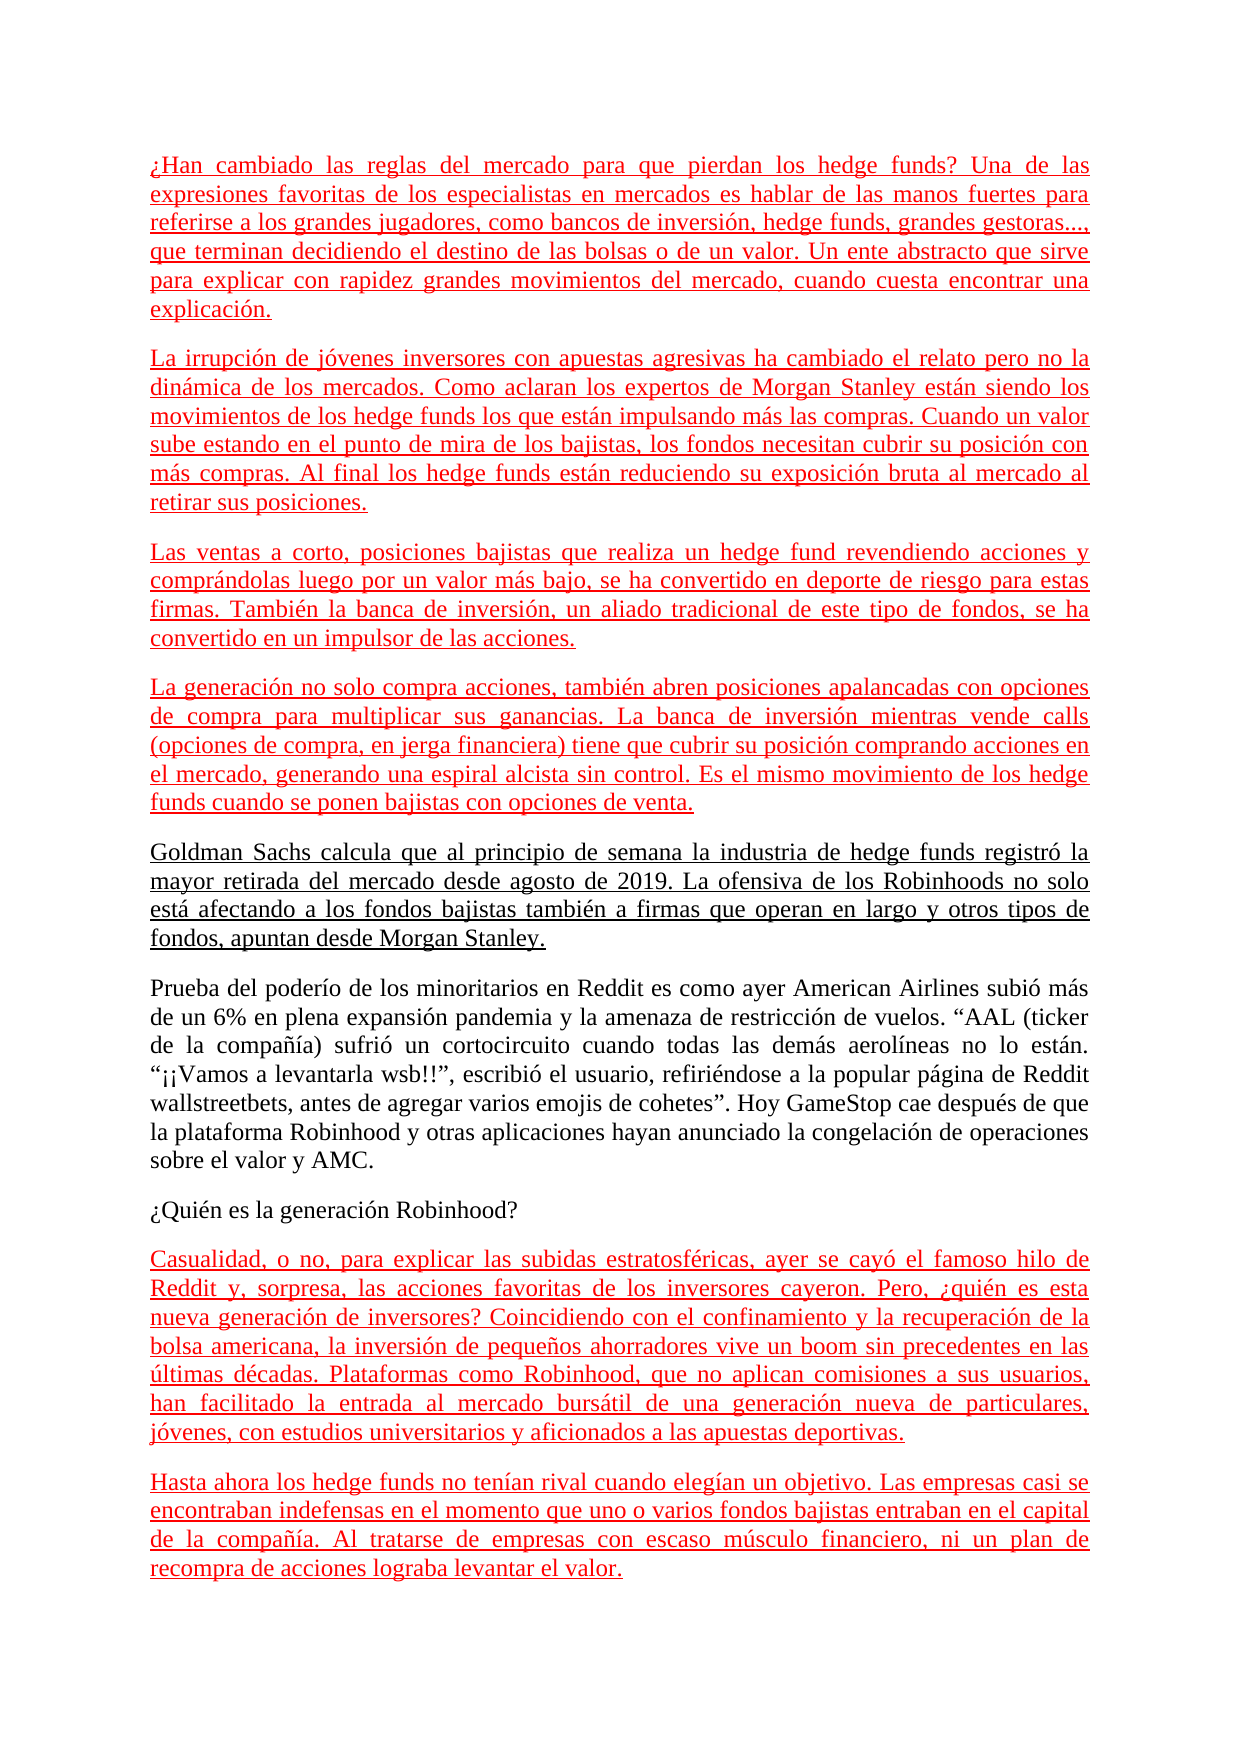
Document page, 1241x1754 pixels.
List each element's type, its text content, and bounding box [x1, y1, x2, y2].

text Las ventas a corto, posiciones bajistas que realiza un hedge fund revendiendo acciones y comprándolas luego por un valor más bajo, se ha convertido en deporte de riesgo para estas firmas. También la banca de inversión, un aliado tradicional de este tipo de fondos, se ha convertido en un impulsor de las acciones. [150, 592, 1090, 619]
text Prueba del poderío de los minoritarios en Reddit es como ayer American Airlines subió más de un 6% en plena expansión pandemia y la amenaza de restricción de vuelos. “AAL (ticker de la compañía) sufrió un cortocircuito cuando todas las demás aerolíneas no lo están. “¡¡Vamos a levantarla wsb!!”, escribió el usuario, refiriéndose a la popular página de Reddit wallstreetbets, antes de agregar varios emojis de cohetes”. Hoy GameStop cae después de que la plataforma Robinhood y otras aplicaciones hayan anunciado la congelación de operaciones sobre el valor y AMC. [150, 973, 1090, 1174]
text Goldman Sachs calcula que al principio de semana la industria de hedge funds registró la mayor retirada del mercado desde agosto de 2019. La ofensiva de los Robinhoods no solo está afectando a los fondos bajistas también a firmas que operan en largo y otros tipos de fondos, apuntan desde Morgan Stanley. [150, 892, 1090, 919]
text Hasta ahora los hedge funds no tenían rival cuando elegían un objetivo. Las empresas casi se encontraban indefensas en el momento que uno o varios fondos bajistas entraban en el capital de la compañía. Al tratarse de empresas con escaso músculo financiero, ni un plan de recompra de acciones lograba levantar el valor. [150, 1493, 1090, 1520]
text Goldman Sachs calcula que al principio de semana la industria de hedge funds registró la mayor retirada del mercado desde agosto de 2019. La ofensiva de los Robinhoods no solo está afectando a los fondos bajistas también a firmas que operan en largo y otros tipos de fondos, apuntan desde Morgan Stanley. [150, 863, 1090, 891]
text ¿Han cambiado las reglas del mercado para que pierdan los hedge funds? Una de las expresiones favoritas de los especialistas en mercados es hablar de las manos fuertes para referirse a los grandes jugadores, como bancos de inversión, hedge funds, grandes gestoras..., que terminan decidiendo el destino de las bolsas o de un valor. Un ente abstracto que sirve para explicar con rapidez grandes movimientos del mercado, cuando cuesta encontrar una explicación. [150, 291, 1090, 322]
text Casualidad, o no, para explicar las subidas estratosféricas, ayer se cayó el famoso hilo de Reddit y, sorpresa, las acciones favoritas de los inversores cayeron. Pero, ¿quién es esta nueva generación de inversores? Coincidiendo con el confinamiento y la recuperación de la bolsa americana, la inversión de pequeños ahorradores vive un boom sin precedentes en las últimas décadas. Plataformas como Robinhood, que no aplican comisiones a sus usuarios, han facilitado la entrada al mercado bursátil de una generación nueva de particulares, jóvenes, con estudios universitarios y aficionados a las apuestas deportivas. [150, 1328, 1090, 1384]
text Casualidad, o no, para explicar las subidas estratosféricas, ayer se cayó el famoso hilo de Reddit y, sorpresa, las acciones favoritas de los inversores cayeron. Pero, ¿quién es esta nueva generación de inversores? Coincidiendo con el confinamiento y la recuperación de la bolsa americana, la inversión de pequeños ahorradores vive un boom sin precedentes en las últimas décadas. Plataformas como Robinhood, que no aplican comisiones a sus usuarios, han facilitado la entrada al mercado bursátil de una generación nueva de particulares, jóvenes, con estudios universitarios y aficionados a las apuestas deportivas. [150, 1386, 1090, 1446]
text Las ventas a corto, posiciones bajistas que realiza un hedge fund revendiendo acciones y comprándolas luego por un valor más bajo, se ha convertido en deporte de riesgo para estas firmas. También la banca de inversión, un aliado tradicional de este tipo de fondos, se ha convertido en un impulsor de las acciones. [150, 621, 1090, 652]
text La generación no solo compra acciones, también abren posiciones apalancadas con opciones de compra para multiplicar sus ganancias. La banca de inversión mientras vende calls (opciones de compra, en jerga financiera) tiene que cubrir su posición comprando acciones en el mercado, generando una espiral alcista sin control. Es el mismo movimiento de los hedge funds cuando se ponen bajistas con opciones de venta. [150, 785, 1090, 816]
text Hasta ahora los hedge funds no tenían rival cuando elegían un objetivo. Las empresas casi se encontraban indefensas en el momento que uno o varios fondos bajistas entraban en el capital de la compañía. Al tratarse de empresas con escaso músculo financiero, ni un plan de recompra de acciones lograba levantar el valor. [150, 1467, 1090, 1492]
text La generación no solo compra acciones, también abren posiciones apalancadas con opciones de compra para multiplicar sus ganancias. La banca de inversión mientras vende calls (opciones de compra, en jerga financiera) tiene que cubrir su posición comprando acciones en el mercado, generando una espiral alcista sin control. Es el mismo movimiento de los hedge funds cuando se ponen bajistas con opciones de venta. [150, 728, 1090, 755]
text La irrupción de jóvenes inversores con apuestas agresivas ha cambiado el relato pero no la dinámica de los mercados. Como aclaran los expertos de Morgan Stanley están siendo los movimientos de los hedge funds los que están impulsando más las compras. Cuando un valor sube estando en el punto de mira de los bajistas, los fondos necesitan cubrir su posición con más compras. Al final los hedge funds están reduciendo su exposición bruta al mercado al retirar sus posiciones. [150, 427, 1090, 483]
text ¿Quién es la generación Robinhood? [150, 1195, 1090, 1224]
text La irrupción de jóvenes inversores con apuestas agresivas ha cambiado el relato pero no la dinámica de los mercados. Como aclaran los expertos de Morgan Stanley están siendo los movimientos de los hedge funds los que están impulsando más las compras. Cuando un valor sube estando en el punto de mira de los bajistas, los fondos necesitan cubrir su posición con más compras. Al final los hedge funds están reduciendo su exposición bruta al mercado al retirar sus posiciones. [150, 485, 1090, 516]
text Hasta ahora los hedge funds no tenían rival cuando elegían un objetivo. Las empresas casi se encontraban indefensas en el momento que uno o varios fondos bajistas entraban en el capital de la compañía. Al tratarse de empresas con escaso músculo financiero, ni un plan de recompra de acciones lograba levantar el valor. [150, 1551, 1090, 1582]
text La generación no solo compra acciones, también abren posiciones apalancadas con opciones de compra para multiplicar sus ganancias. La banca de inversión mientras vende calls (opciones de compra, en jerga financiera) tiene que cubrir su posición comprando acciones en el mercado, generando una espiral alcista sin control. Es el mismo movimiento de los hedge funds cuando se ponen bajistas con opciones de venta. [150, 756, 1090, 784]
text La generación no solo compra acciones, también abren posiciones apalancadas con opciones de compra para multiplicar sus ganancias. La banca de inversión mientras vende calls (opciones de compra, en jerga financiera) tiene que cubrir su posición comprando acciones en el mercado, generando una espiral alcista sin control. Es el mismo movimiento de los hedge funds cuando se ponen bajistas con opciones de venta. [150, 699, 1090, 726]
text Las ventas a corto, posiciones bajistas que realiza un hedge fund revendiendo acciones y comprándolas luego por un valor más bajo, se ha convertido en deporte de riesgo para estas firmas. También la banca de inversión, un aliado tradicional de este tipo de fondos, se ha convertido en un impulsor de las acciones. [150, 537, 1090, 562]
text Las ventas a corto, posiciones bajistas que realiza un hedge fund revendiendo acciones y comprándolas luego por un valor más bajo, se ha convertido en deporte de riesgo para estas firmas. También la banca de inversión, un aliado tradicional de este tipo de fondos, se ha convertido en un impulsor de las acciones. [150, 563, 1090, 590]
text Casualidad, o no, para explicar las subidas estratosféricas, ayer se cayó el famoso hilo de Reddit y, sorpresa, las acciones favoritas de los inversores cayeron. Pero, ¿quién es esta nueva generación de inversores? Coincidiendo con el confinamiento y la recuperación de la bolsa americana, la inversión de pequeños ahorradores vive un boom sin precedentes en las últimas décadas. Plataformas como Robinhood, que no aplican comisiones a sus usuarios, han facilitado la entrada al mercado bursátil de una generación nueva de particulares, jóvenes, con estudios universitarios y aficionados a las apuestas deportivas. [150, 1271, 1090, 1327]
text Goldman Sachs calcula que al principio de semana la industria de hedge funds registró la mayor retirada del mercado desde agosto de 2019. La ofensiva de los Robinhoods no solo está afectando a los fondos bajistas también a firmas que operan en largo y otros tipos de fondos, apuntan desde Morgan Stanley. [150, 837, 1090, 862]
text Goldman Sachs calcula que al principio de semana la industria de hedge funds registró la mayor retirada del mercado desde agosto de 2019. La ofensiva de los Robinhoods no solo está afectando a los fondos bajistas también a firmas que operan en largo y otros tipos de fondos, apuntan desde Morgan Stanley. [150, 921, 1090, 952]
text Hasta ahora los hedge funds no tenían rival cuando elegían un objetivo. Las empresas casi se encontraban indefensas en el momento que uno o varios fondos bajistas entraban en el capital de la compañía. Al tratarse de empresas con escaso músculo financiero, ni un plan de recompra de acciones lograba levantar el valor. [150, 1522, 1090, 1549]
